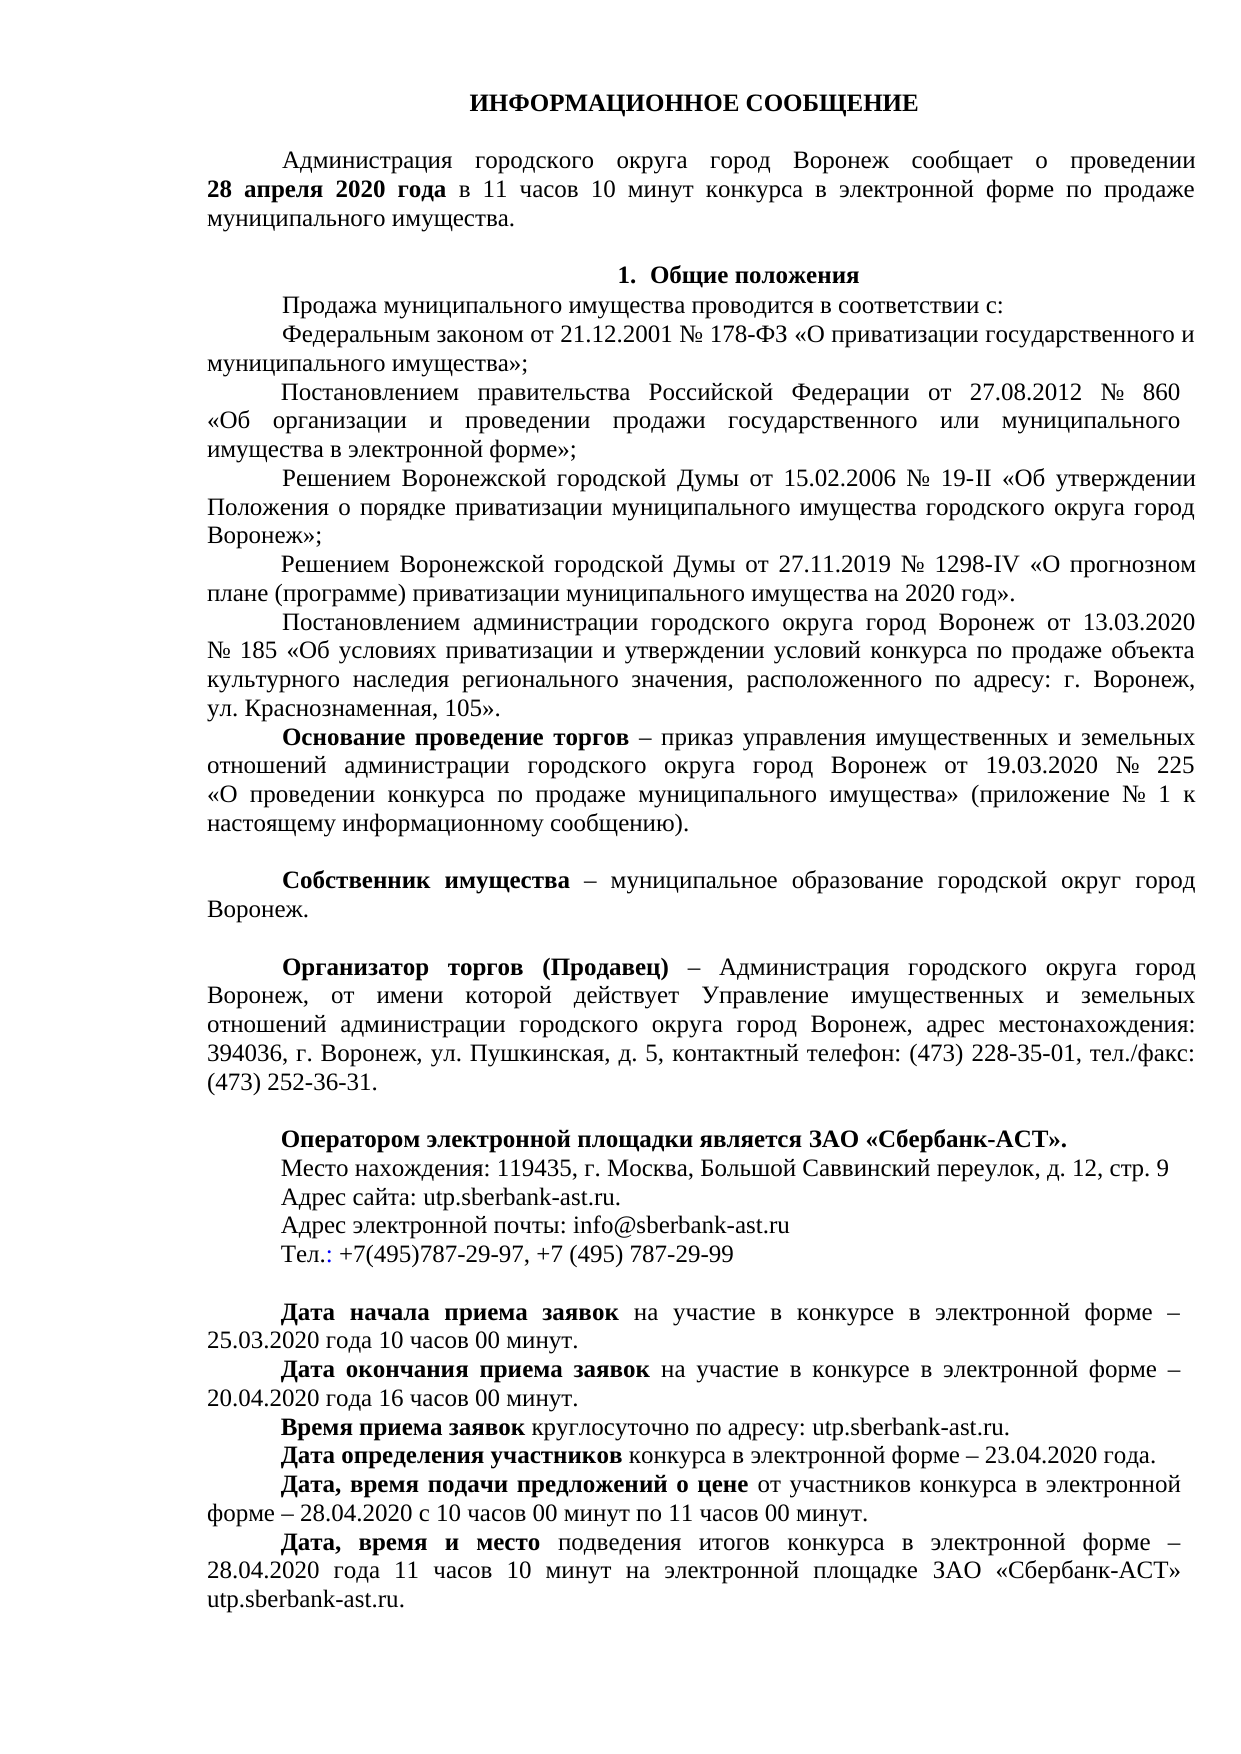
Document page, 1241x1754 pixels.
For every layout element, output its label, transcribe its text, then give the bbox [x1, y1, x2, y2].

text Адрес электронной почты: info@sberbank-ast.ru [207, 1211, 1181, 1239]
subtitle Администрация городского округа город Воронеж сообщает о проведении 28 апреля 2020 года в 11 часов 10 минут конкурса в электронной форме по продаже муниципального имущества. [207, 145, 1196, 232]
text Дата окончания приема заявок на участие в конкурсе в электронной форме – 20.04.2020 года 16 часов 00 минут. [207, 1354, 1181, 1412]
text Адрес сайта: utp.sberbank-ast.ru. [207, 1182, 1181, 1211]
text Постановлением правительства Российской Федерации от 27.08.2012 № 860 «Об организации и проведении продажи государственного или муниципального имущества в электронной форме»; [207, 377, 1181, 463]
text Собственник имущества – муниципальное образование городской округ город Воронеж. [207, 866, 1196, 923]
text ИНФОРМАЦИОННОЕ СООБЩЕНИЕ [207, 88, 1181, 117]
text Организатор торгов (Продавец) – Администрация городского округа город Воронеж, от имени которой действует Управление имущественных и земельных отношений администрации городского округа город Воронеж, адрес местонахождения: 394036, г. Воронеж, ул. Пушкинская, д. 5, контактный телефон: (473) 228-35-01, тел./факс: (473) 252-36-31. [207, 952, 1196, 1096]
text Решением Воронежской городской Думы от 15.02.2006 № 19-II «Об утверждении Положения о порядке приватизации муниципального имущества городского округа город Воронеж»; [207, 463, 1196, 549]
text Тел.: +7(495)787-29-97, +7 (495) 787-29-99 [207, 1239, 1181, 1268]
text Место нахождения: 119435, г. Москва, Большой Саввинский переулок, д. 12, стр. 9 [207, 1153, 1181, 1182]
text Дата, время подачи предложений о цене от участников конкурса в электронной форме – 28.04.2020 с 10 часов 00 минут по 11 часов 00 минут. [207, 1469, 1181, 1527]
subtitle Постановлением администрации городского округа город Воронеж от 13.03.2020 № 185 «Об условиях приватизации и утверждении условий конкурса по продаже объекта культурного наследия регионального значения, расположенного по адресу: г. Воронеж, ул. Краснознаменная, 105». [207, 607, 1196, 722]
text Дата, время и место подведения итогов конкурса в электронной форме – 28.04.2020 года 11 часов 10 минут на электронной площадке ЗАО «Сбербанк-АСТ» utp.sberbank-ast.ru. [207, 1527, 1181, 1613]
text Оператором электронной площадки является ЗАО «Сбербанк-АСТ». [207, 1124, 1181, 1153]
text Дата определения участников конкурса в электронной форме – 23.04.2020 года. [207, 1441, 1181, 1469]
text Дата начала приема заявок на участие в конкурсе в электронной форме – 25.03.2020 года 10 часов 00 минут. [207, 1297, 1181, 1354]
subtitle Решением Воронежской городской Думы от 27.11.2019 № 1298-IV «О прогнозном плане (программе) приватизации муниципального имущества на 2020 год». [207, 549, 1196, 607]
text Федеральным законом от 21.12.2001 № 178-ФЗ «О приватизации государственного и муниципального имущества»; [207, 319, 1196, 377]
subtitle 1. Общие положения [207, 260, 1196, 291]
text Время приема заявок круглосуточно по адресу: utp.sberbank-ast.ru. [207, 1412, 1181, 1441]
text Продажа муниципального имущества проводится в соответствии с: [207, 291, 1196, 319]
text Основание проведение торгов – приказ управления имущественных и земельных отношений администрации городского округа город Воронеж от 19.03.2020 № 225 «О проведении конкурса по продаже муниципального имущества» (приложение № 1 к настоящему информационному сообщению). [207, 722, 1196, 837]
